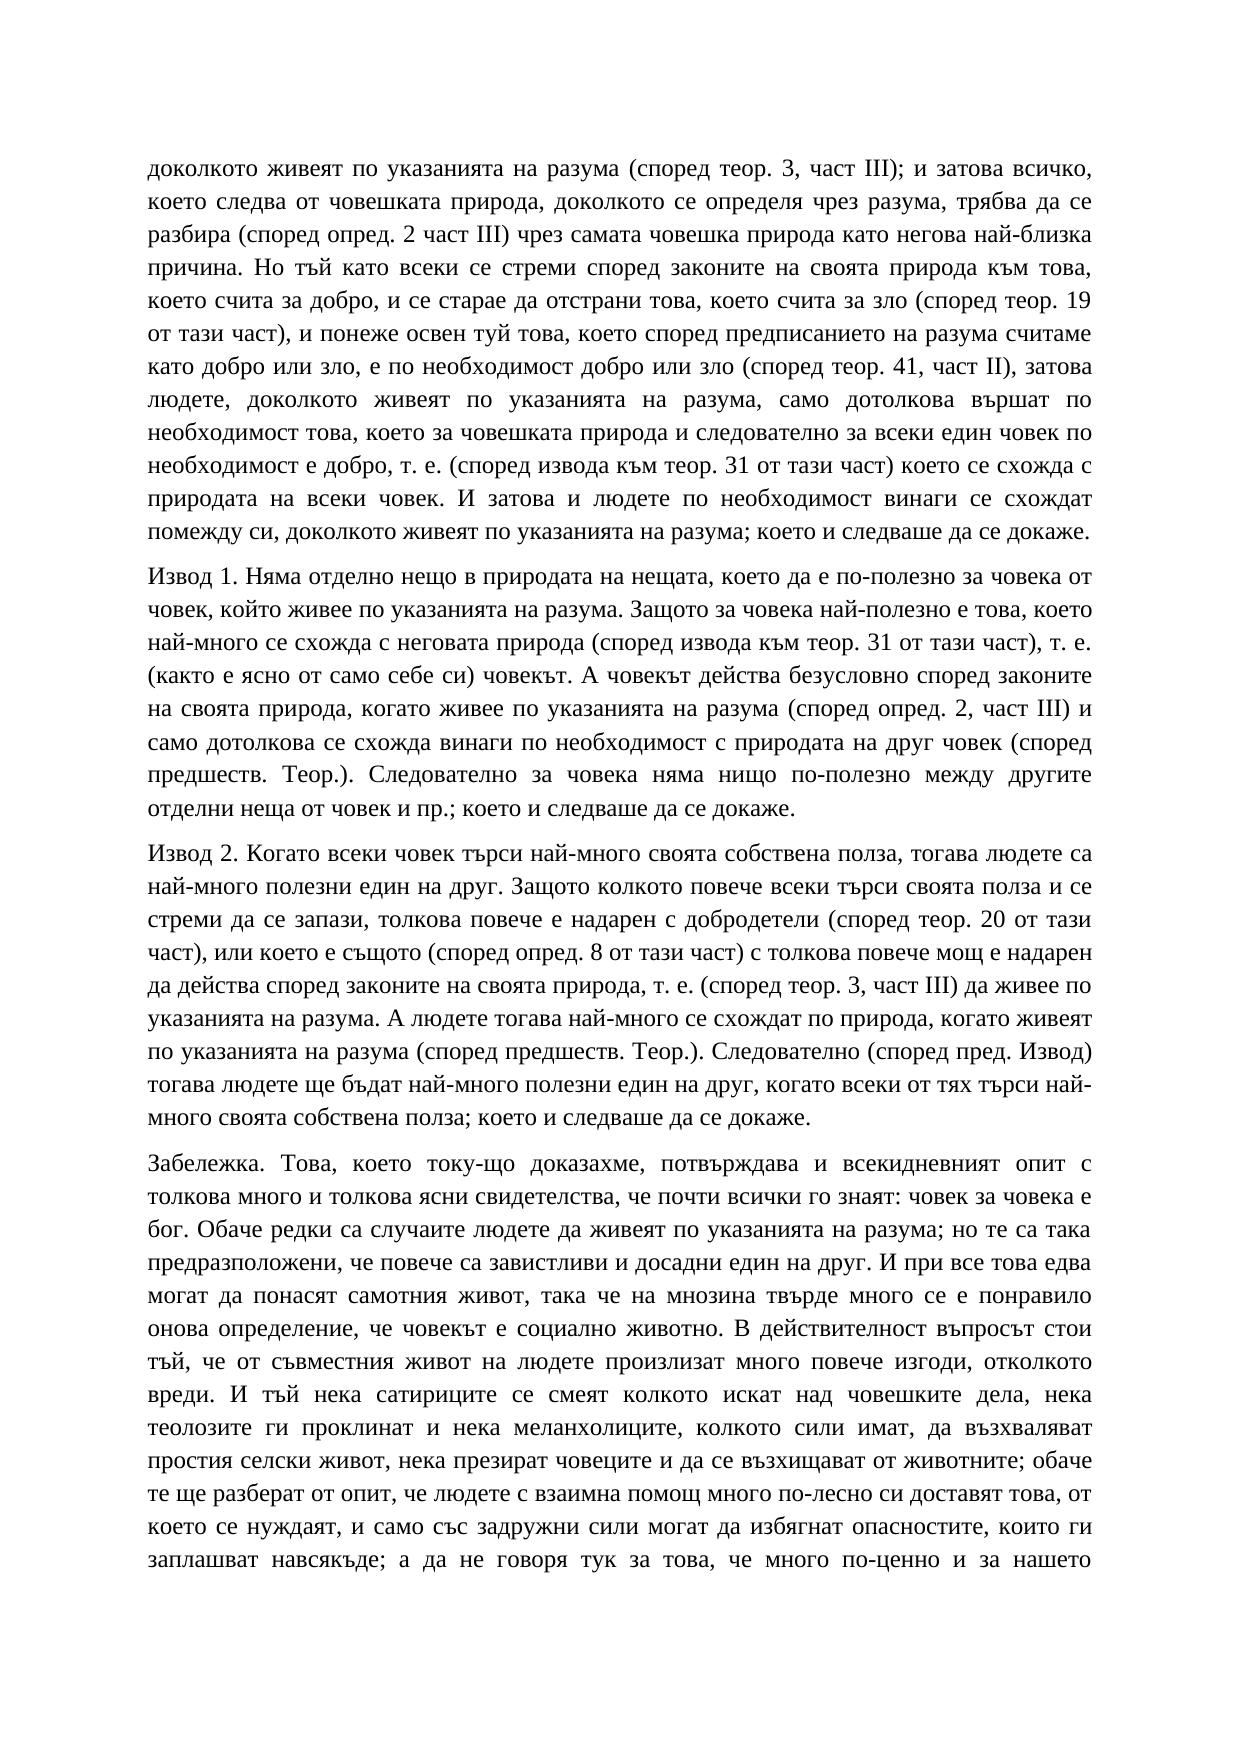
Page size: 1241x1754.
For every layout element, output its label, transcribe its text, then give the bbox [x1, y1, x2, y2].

text Извод 1. Няма отделно нещо в природата на нещата, което да е по-полезно за човека от човек, който живее по указанията на разума. Защото за човека най-полезно е това, което най-много се схожда с неговата природа (според извода към теор. 31 от тази част), т. е. (както е ясно от само себе си) човекът. А човекът действа безусловно според законите на своята природа, когато живее по указанията на разума (според опред. 2, част III) и само дотолкова се схожда винаги по необходимост с природата на друг човек (според предшеств. Теор.). Следователно за човека няма нищо по-полезно между другите отделни неща от човек и пр.; което и следваше да се докаже. [147, 561, 1093, 821]
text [147, 1148, 1093, 1573]
text Извод 2. Когато всеки човек търси най-много своята собствена полза, тогава людете са най-много полезни един на друг. Защото колкото повече всеки търси своята полза и се стреми да се запази, толкова повече е надарен с добродетели (според теор. 20 от тази част), или което е същото (според опред. 8 от тази част) с толкова повече мощ е надарен да действа според законите на своята природа, т. е. (според теор. 3, част III) да живее по указанията на разума. А людете тогава най-много се схождат по природа, когато живеят по указанията на разума (според предшеств. Теор.). Следователно (според пред. Извод) тогава людете ще бъдат най-много полезни един на друг, когато всеки от тях търси най-много своята собствена полза; което и следваше да се докаже. [147, 838, 1093, 1131]
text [147, 153, 1093, 545]
